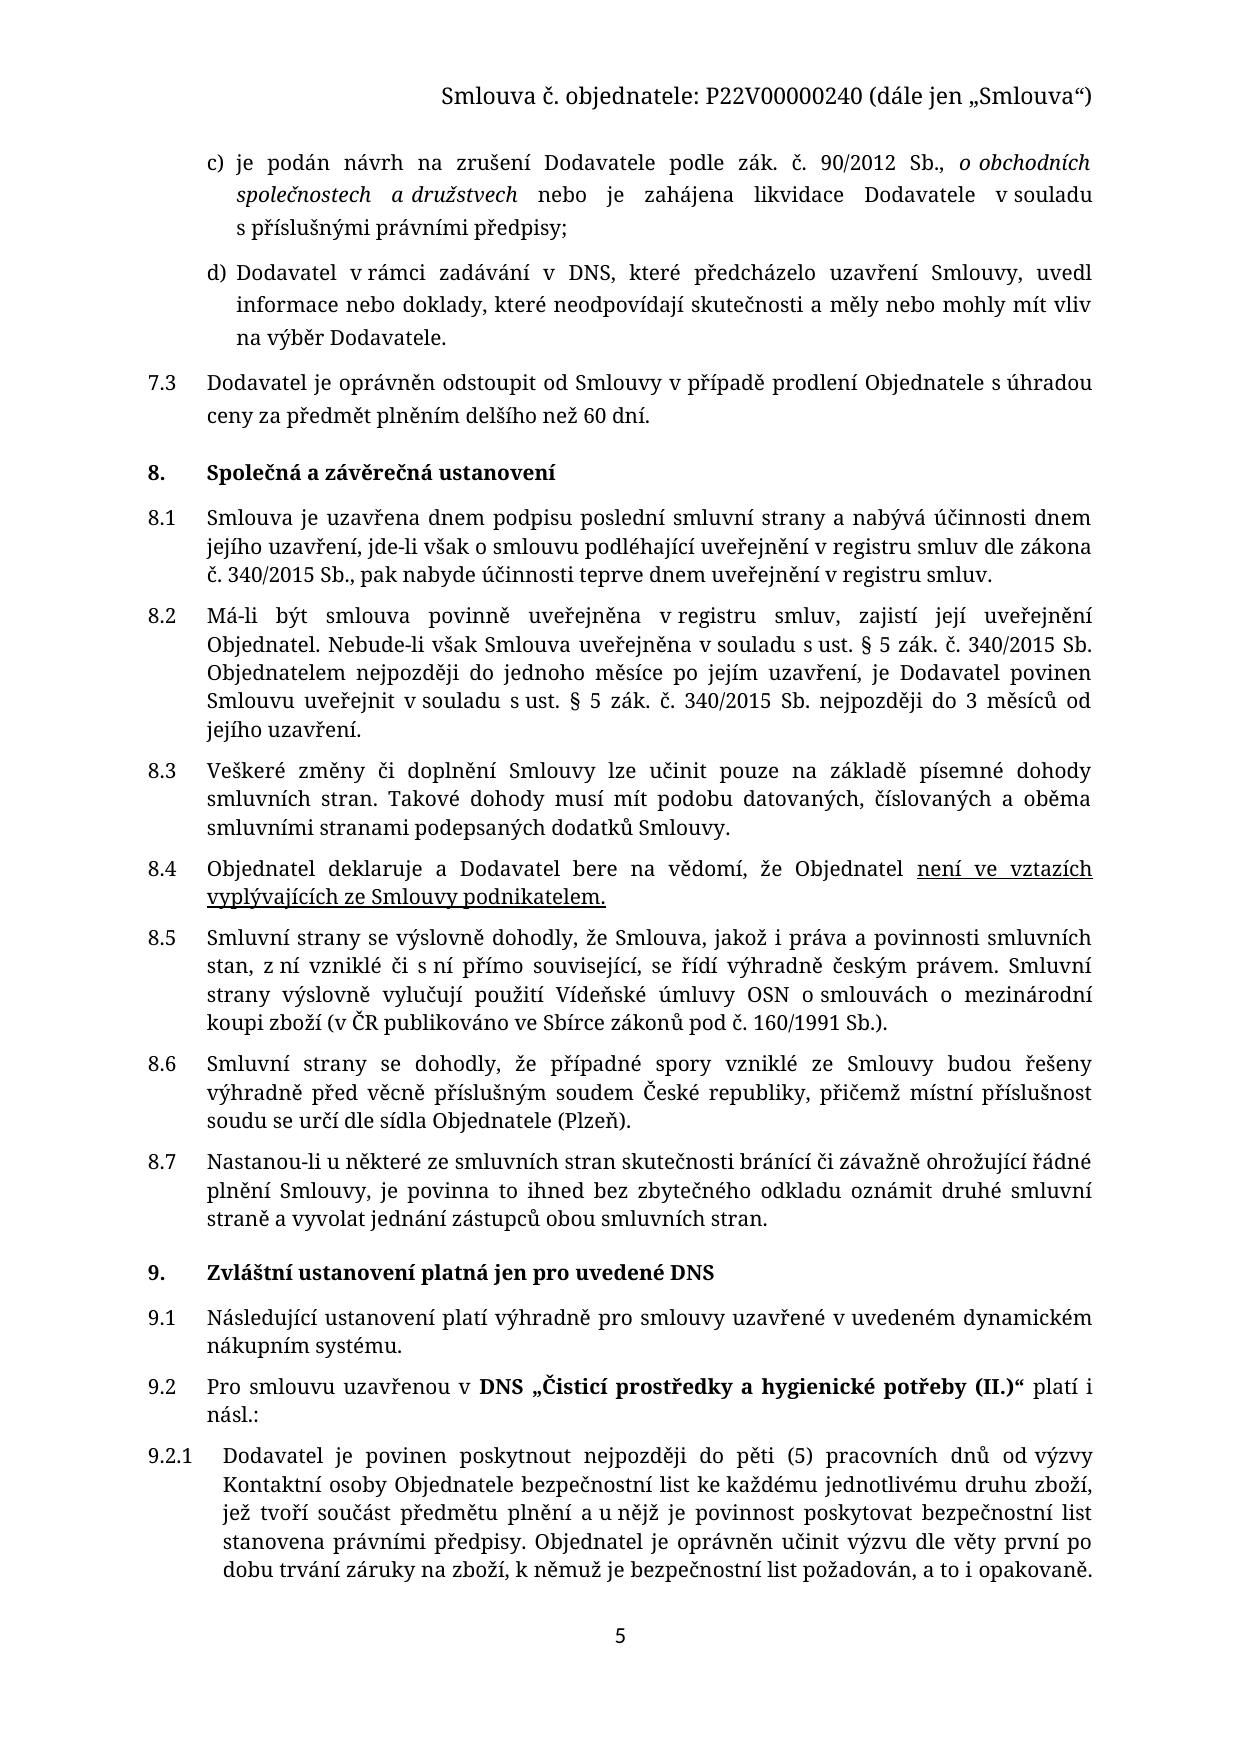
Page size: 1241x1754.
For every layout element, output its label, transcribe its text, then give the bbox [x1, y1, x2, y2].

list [148, 1441, 1093, 1584]
list Následující ustanovení platí výhradně pro smlouvy uzavřené v uvedeném dynamickém nákupním systému. [148, 1303, 1093, 1359]
list je podán návrh na zrušení Dodavatele podle zák. č. 90/2012 Sb., o obchodních společnostech a družstvech nebo je zahájena likvidace Dodavatele v souladu s příslušnými právními předpisy; [207, 148, 1093, 241]
list Dodavatel je oprávněn odstoupit od Smlouvy v případě prodlení Objednatele s úhradou ceny za předmět plněním delšího než 60 dní. [148, 368, 1093, 429]
list Veškeré změny či doplnění Smlouvy lze učinit pouze na základě písemné dohody smluvních stran. Takové dohody musí mít podobu datovaných, číslovaných a oběma smluvními stranami podepsaných dodatků Smlouvy. [148, 756, 1093, 841]
list Má-li být smlouva povinně uveřejněna v registru smluv, zajistí její uveřejnění Objednatel. Nebude-li však Smlouva uveřejněna v souladu s ust. § 5 zák. č. 340/2015 Sb. Objednatelem nejpozději do jednoho měsíce po jejím uzavření, je Dodavatel povinen Smlouvu uveřejnit v souladu s ust. § 5 zák. č. 340/2015 Sb. nejpozději do 3 měsíců od jejího uzavření. [148, 601, 1093, 743]
list Pro smlouvu uzavřenou v DNS „Čisticí prostředky a hygienické potřeby (II.)“ platí i násl.: [148, 1372, 1093, 1429]
list Smlouva je uzavřena dnem podpisu poslední smluvní strany a nabývá účinnosti dnem jejího uzavření, jde-li však o smlouvu podléhající uveřejnění v registru smluv dle zákona č. 340/2015 Sb., pak nabyde účinnosti teprve dnem uveřejnění v registru smluv. [148, 503, 1093, 589]
list Společná a závěrečná ustanovení [148, 458, 1093, 487]
list Objednatel deklaruje a Dodavatel bere na vědomí, že Objednatel není ve vztazích vyplývajících ze Smlouvy podnikatelem. [148, 854, 1093, 911]
list Smluvní strany se výslovně dohodly, že Smlouva, jakož i práva a povinnosti smluvních stan, z ní vzniklé či s ní přímo související, se řídí výhradně českým právem. Smluvní strany výslovně vylučují použití Vídeňské úmluvy OSN o smlouvách o mezinárodní koupi zboží (v ČR publikováno ve Sbírce zákonů pod č. 160/1991 Sb.). [148, 923, 1093, 1037]
list Dodavatel v rámci zadávání v DNS, které předcházelo uzavření Smlouvy, uvedl informace nebo doklady, které neodpovídají skutečnosti a měly nebo mohly mít vliv na výběr Dodavatele. [207, 258, 1093, 352]
list Nastanou-li u některé ze smluvních stran skutečnosti bránící či závažně ohrožující řádné plnění Smlouvy, je povinna to ihned bez zbytečného odkladu oznámit druhé smluvní straně a vyvolat jednání zástupců obou smluvních stran. [148, 1147, 1093, 1233]
list Zvláštní ustanovení platná jen pro uvedené DNS [148, 1258, 1093, 1286]
list Smluvní strany se dohodly, že případné spory vzniklé ze Smlouvy budou řešeny výhradně před věcně příslušným soudem České republiky, přičemž místní příslušnost soudu se určí dle sídla Objednatele (Plzeň). [148, 1049, 1093, 1135]
